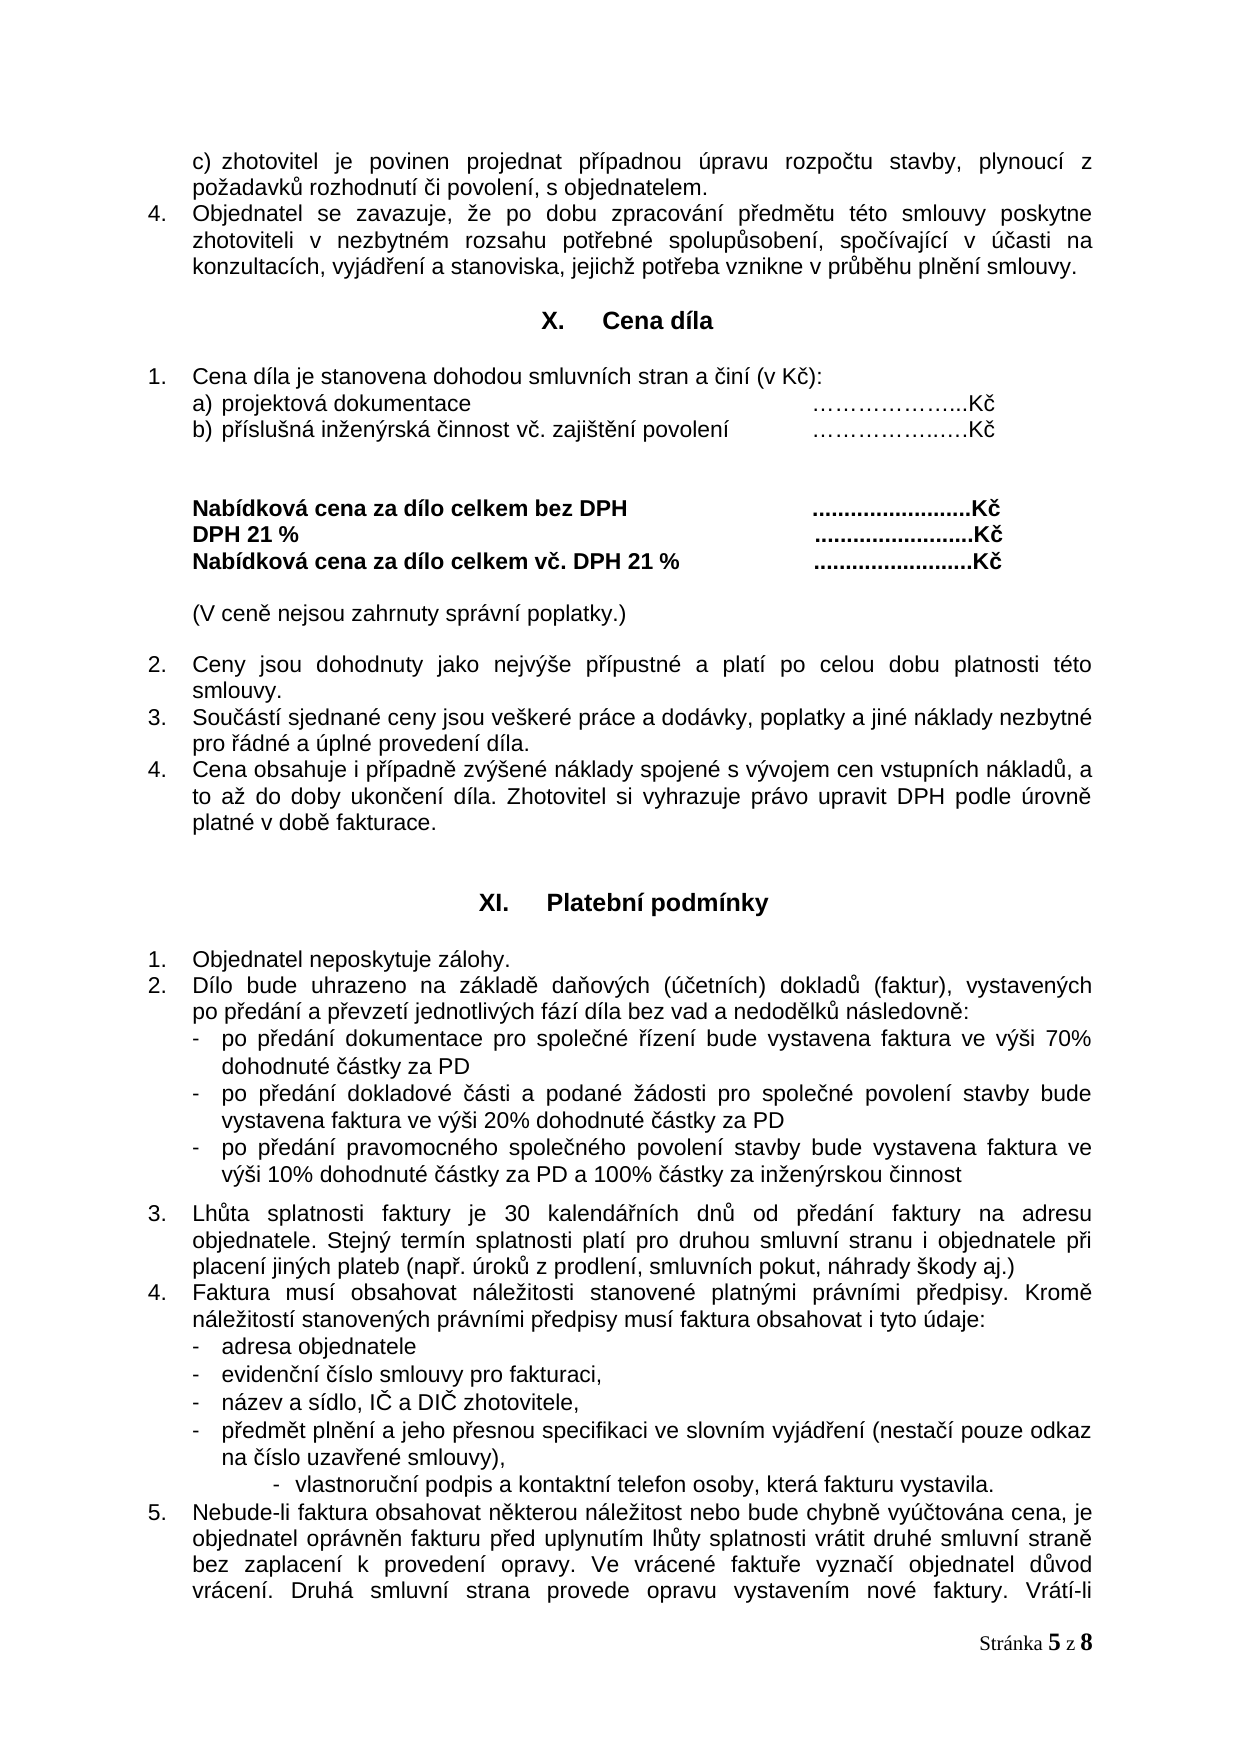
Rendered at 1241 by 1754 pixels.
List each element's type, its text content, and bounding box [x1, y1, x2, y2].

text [148, 1498, 1093, 1604]
text 2. Ceny jsou dohodnuty jako nejvýše přípustné a platí po celou dobu platnosti této smlouvy. [148, 651, 1093, 703]
text Nabídková cena za dílo celkem vč. DPH 21 % .........................Kč [192, 548, 1093, 574]
text DPH 21 % .........................Kč [192, 521, 1093, 548]
text Nabídková cena za dílo celkem bez DPH .........................Kč [185, 495, 1093, 521]
list předmět plnění a jeho přesnou specifikaci ve slovním vyjádření (nestačí pouze odkaz na číslo uzavřené smlouvy), [192, 1416, 1093, 1470]
text 1. Objednatel neposkytuje zálohy. [148, 946, 1093, 972]
text 4. Cena obsahuje i případně zvýšené náklady spojené s vývojem cen vstupních nákladů, a to až do doby ukončení díla. Zhotovitel si vyhrazuje právo upravit DPH podle úrovně platné v době fakturace. [148, 756, 1093, 835]
list po předání dokladové části a podané žádosti pro společné povolení stavby bude vystavena faktura ve výši 20% dohodnuté částky za PD [192, 1079, 1093, 1133]
list zhotovitel je povinen projednat případnou úpravu rozpočtu stavby, plynoucí z požadavků rozhodnutí či povolení, s objednatelem. [192, 148, 1093, 200]
text (V ceně nejsou zahrnuty správní poplatky.) [67, 600, 1093, 627]
list Objednatel se zavazuje, že po dobu zpracování předmětu této smlouvy poskytne zhotoviteli v nezbytném rozsahu potřebné spolupůsobení, spočívající v účasti na konzultacích, vyjádření a stanoviska, jejichž potřeba vznikne v průběhu plnění smlouvy. [148, 200, 1093, 279]
list projektová dokumentace ………………...Kč [192, 389, 1093, 416]
list příslušná inženýrská činnost vč. zajištění povolení ……………..….Kč [192, 416, 1093, 442]
list vlastnoruční podpis a kontaktní telefon osoby, která fakturu vystavila. [266, 1470, 1093, 1498]
list adresa objednatele [192, 1332, 1093, 1360]
list Cena díla je stanovena dohodou smluvních stran a činí (v Kč): [148, 363, 1093, 389]
text 3. Lhůta splatnosti faktury je 30 kalendářních dnů od předání faktury na adresu objednatele. Stejný termín splatnosti platí pro druhou smluvní stranu i objednatele při placení jiných plateb (např. úroků z prodlení, smluvních pokut, náhrady škody aj.) [148, 1200, 1093, 1279]
list po předání pravomocného společného povolení stavby bude vystavena faktura ve výši 10% dohodnuté částky za PD a 100% částky za inženýrskou činnost [192, 1133, 1093, 1188]
list po předání dokumentace pro společné řízení bude vystavena faktura ve výši 70% dohodnuté částky za PD [192, 1024, 1093, 1079]
list název a sídlo, IČ a DIČ zhotovitele, [192, 1388, 1093, 1416]
text 3. Součástí sjednané ceny jsou veškeré práce a dodávky, poplatky a jiné náklady nezbytné pro řádné a úplné provedení díla. [148, 703, 1093, 756]
list Cena díla [185, 306, 1093, 334]
text 4. Faktura musí obsahovat náležitosti stanovené platnými právními předpisy. Kromě náležitostí stanovených právními předpisy musí faktura obsahovat i tyto údaje: [148, 1279, 1093, 1332]
text 2. Dílo bude uhrazeno na základě daňových (účetních) dokladů (faktur), vystavených po předání a převzetí jednotlivých fází díla bez vad a nedodělků následovně: [148, 972, 1093, 1024]
list evidenční číslo smlouvy pro fakturaci, [192, 1360, 1093, 1388]
list Platební podmínky [185, 888, 1093, 917]
